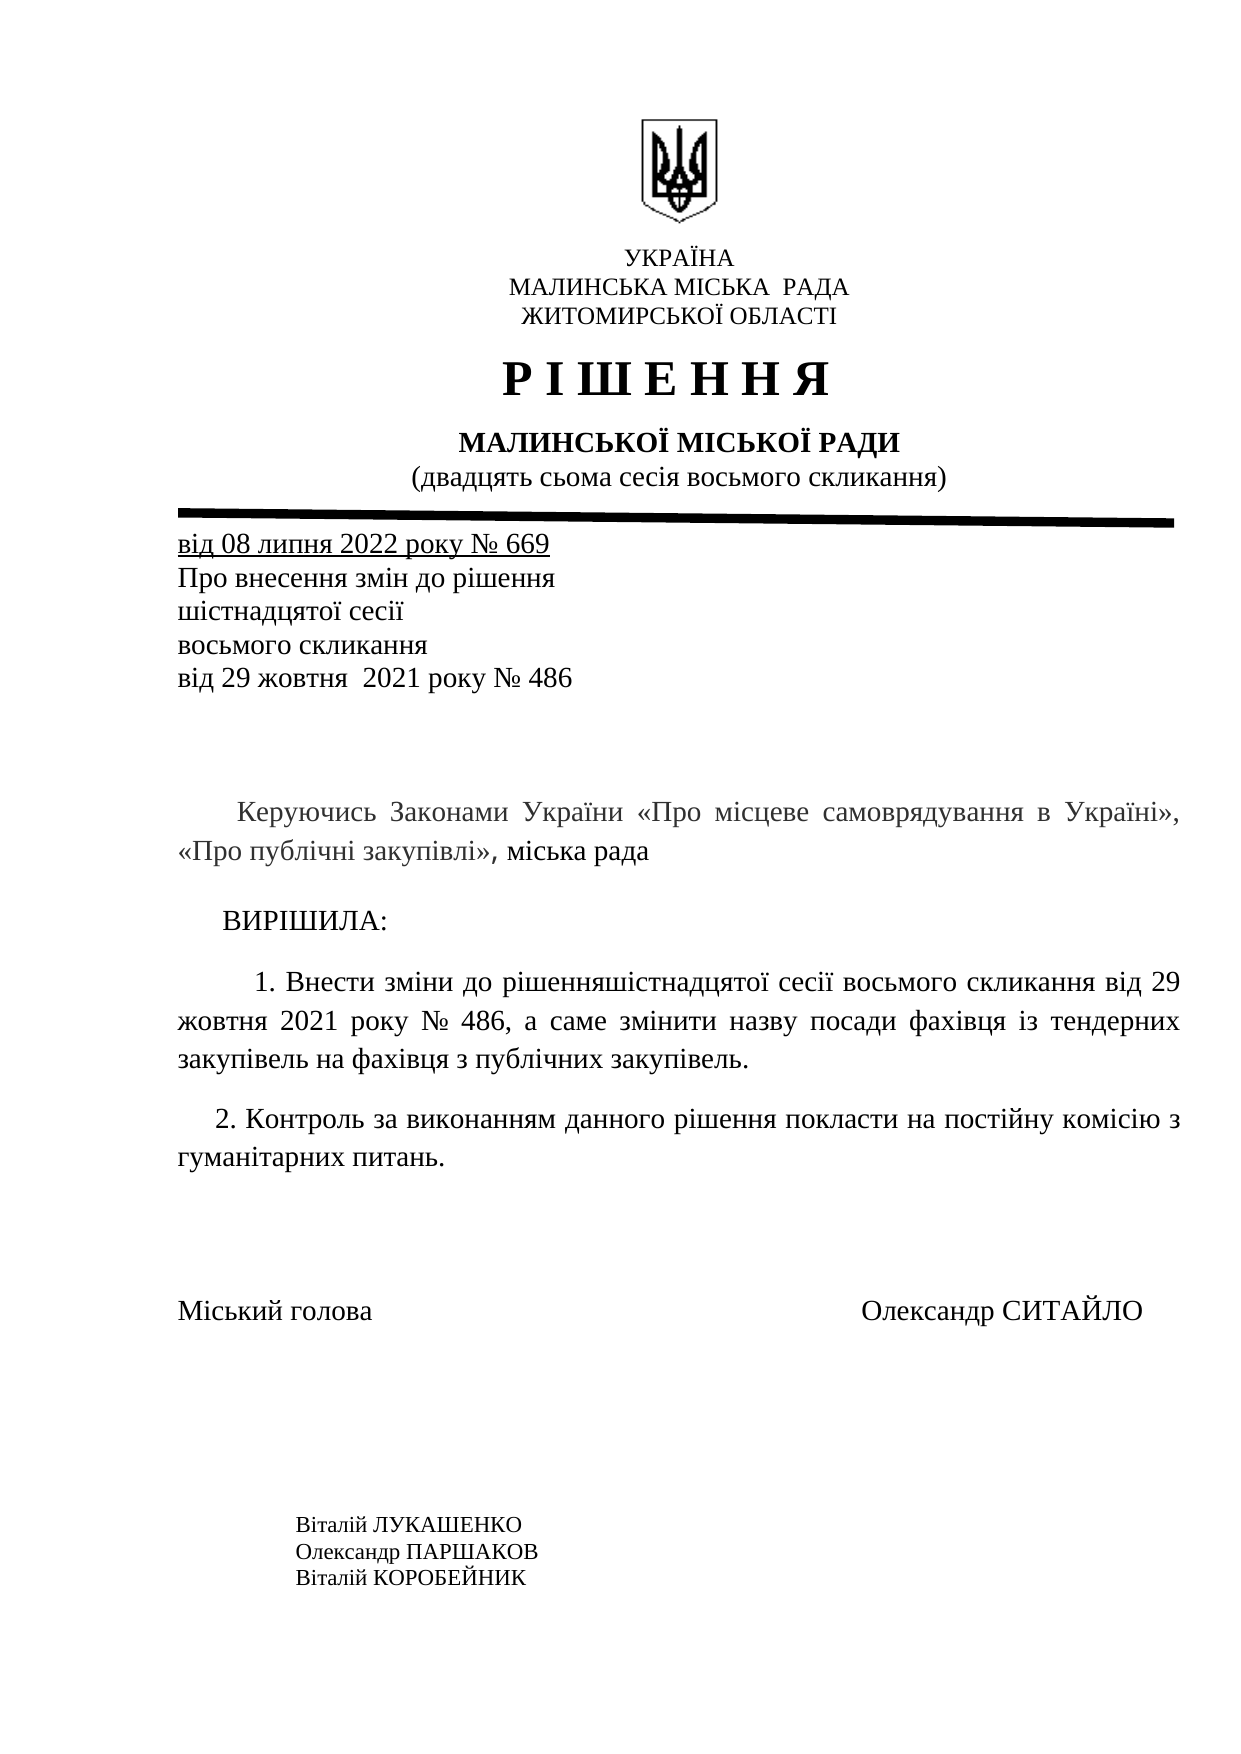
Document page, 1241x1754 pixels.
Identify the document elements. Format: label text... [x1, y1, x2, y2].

picture [635, 118, 723, 225]
text ЖИТОМИРСЬКОЇ ОБЛАСТІ [177, 301, 1181, 330]
text УКРАЇНА [177, 243, 1181, 272]
text МАЛИНСЬКА МІСЬКА РАДА [177, 272, 1181, 301]
text Р І Ш Е Н Н я [177, 349, 1181, 406]
text восьмого скликання [177, 627, 1181, 660]
text малинської МІСЬКОЇ ради [177, 426, 1181, 459]
text Керуючись Законами України «Про місцеве самоврядування в Україні», «Про публічні закупівлі», міська рада [177, 794, 1181, 869]
text ВИРІШИЛА: [177, 903, 1181, 936]
text від 29 жовтня 2021 року № 486 [177, 660, 1181, 694]
text Олександр ПАРШАКОВ [295, 1538, 1181, 1564]
text Віталій ЛУКАШЕНКО [295, 1512, 1181, 1538]
text (двадцять сьома сесія восьмого скликання) [177, 459, 1181, 493]
text 2. Контроль за виконанням данного рішення покласти на постійну комісію з гуманітарних питань. [177, 1101, 1181, 1173]
text Міський голова Олександр СИТАЙЛО [177, 1293, 1181, 1327]
text шістнадцятої сесії [177, 593, 1181, 627]
text Віталій КОРОБЕЙНИК [295, 1564, 1181, 1591]
text Про внесення змін до рішення [177, 560, 1181, 593]
text 1. Внести зміни до рішенняшістнадцятої сесії восьмого скликання від 29 жовтня 2021 року № 486, а саме змінити назву посади фахівця із тендерних закупівель на фахівця з публічних закупівель. [177, 964, 1181, 1075]
text від 08 липня 2022 року № 669 [177, 526, 1181, 560]
